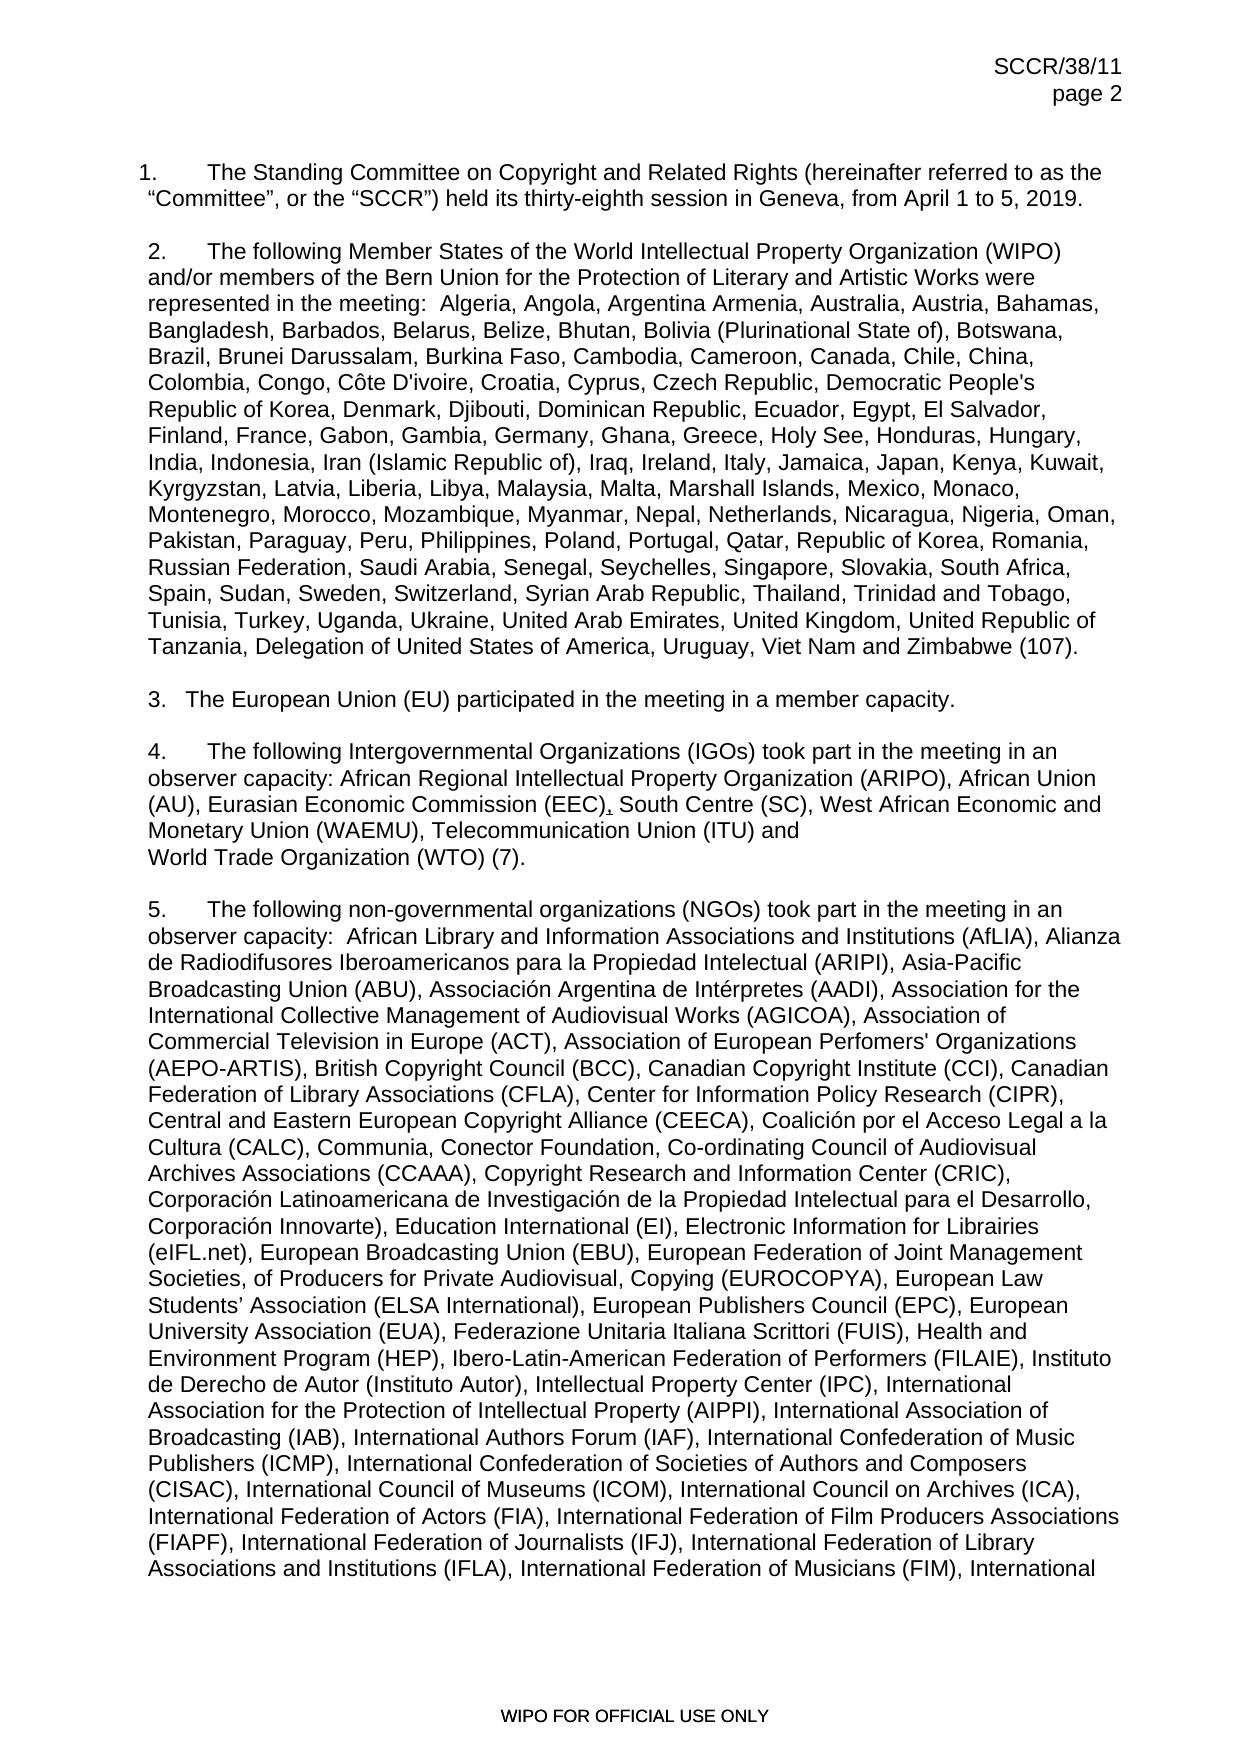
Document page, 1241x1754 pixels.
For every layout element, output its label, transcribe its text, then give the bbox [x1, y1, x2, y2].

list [148, 896, 1122, 1582]
list The European Union (EU) participated in the meeting in a member capacity. [148, 686, 1122, 712]
list The following Intergovernmental Organizations (IGOs) took part in the meeting in an observer capacity: African Regional Intellectual Property Organization (ARIPO), African Union (AU), Eurasian Economic Commission (EEC), South Centre (SC), West African Economic and Monetary Union (WAEMU), Telecommunication Union (ITU) and [148, 738, 1122, 844]
list The Standing Committee on Copyright and Related Rights (hereinafter referred to as the “Committee”, or the “SCCR”) held its thirty-eighth session in Geneva, from April 1 to 5, 2019. [138, 158, 1122, 211]
text World Trade Organization (WTO) (7). [148, 844, 1122, 870]
list The following Member States of the World Intellectual Property Organization (WIPO) and/or members of the Bern Union for the Protection of Literary and Artistic Works were represented in the meeting: Algeria, Angola, Argentina Armenia, Australia, Austria, Bahamas, Bangladesh, Barbados, Belarus, Belize, Bhutan, Bolivia (Plurinational State of), Botswana, Brazil, Brunei Darussalam, Burkina Faso, Cambodia, Cameroon, Canada, Chile, China, Colombia, Congo, Côte D'ivoire, Croatia, Cyprus, Czech Republic, Democratic People's Republic of Korea, Denmark, Djibouti, Dominican Republic, Ecuador, Egypt, El Salvador, Finland, France, Gabon, Gambia, Germany, Ghana, Greece, Holy See, Honduras, Hungary, India, Indonesia, Iran (Islamic Republic of), Iraq, Ireland, Italy, Jamaica, Japan, Kenya, Kuwait, Kyrgyzstan, Latvia, Liberia, Libya, Malaysia, Malta, Marshall Islands, Mexico, Monaco, Montenegro, Morocco, Mozambique, Myanmar, Nepal, Netherlands, Nicaragua, Nigeria, Oman, Pakistan, Paraguay, Peru, Philippines, Poland, Portugal, Qatar, Republic of Korea, Romania, Russian Federation, Saudi Arabia, Senegal, Seychelles, Singapore, Slovakia, South Africa, Spain, Sudan, Sweden, Switzerland, Syrian Arab Republic, Thailand, Trinidad and Tobago, Tunisia, Turkey, Uganda, Ukraine, United Arab Emirates, United Kingdom, United Republic of Tanzania, Delegation of United States of America, Uruguay, Viet Nam and Zimbabwe (107). [148, 238, 1122, 659]
